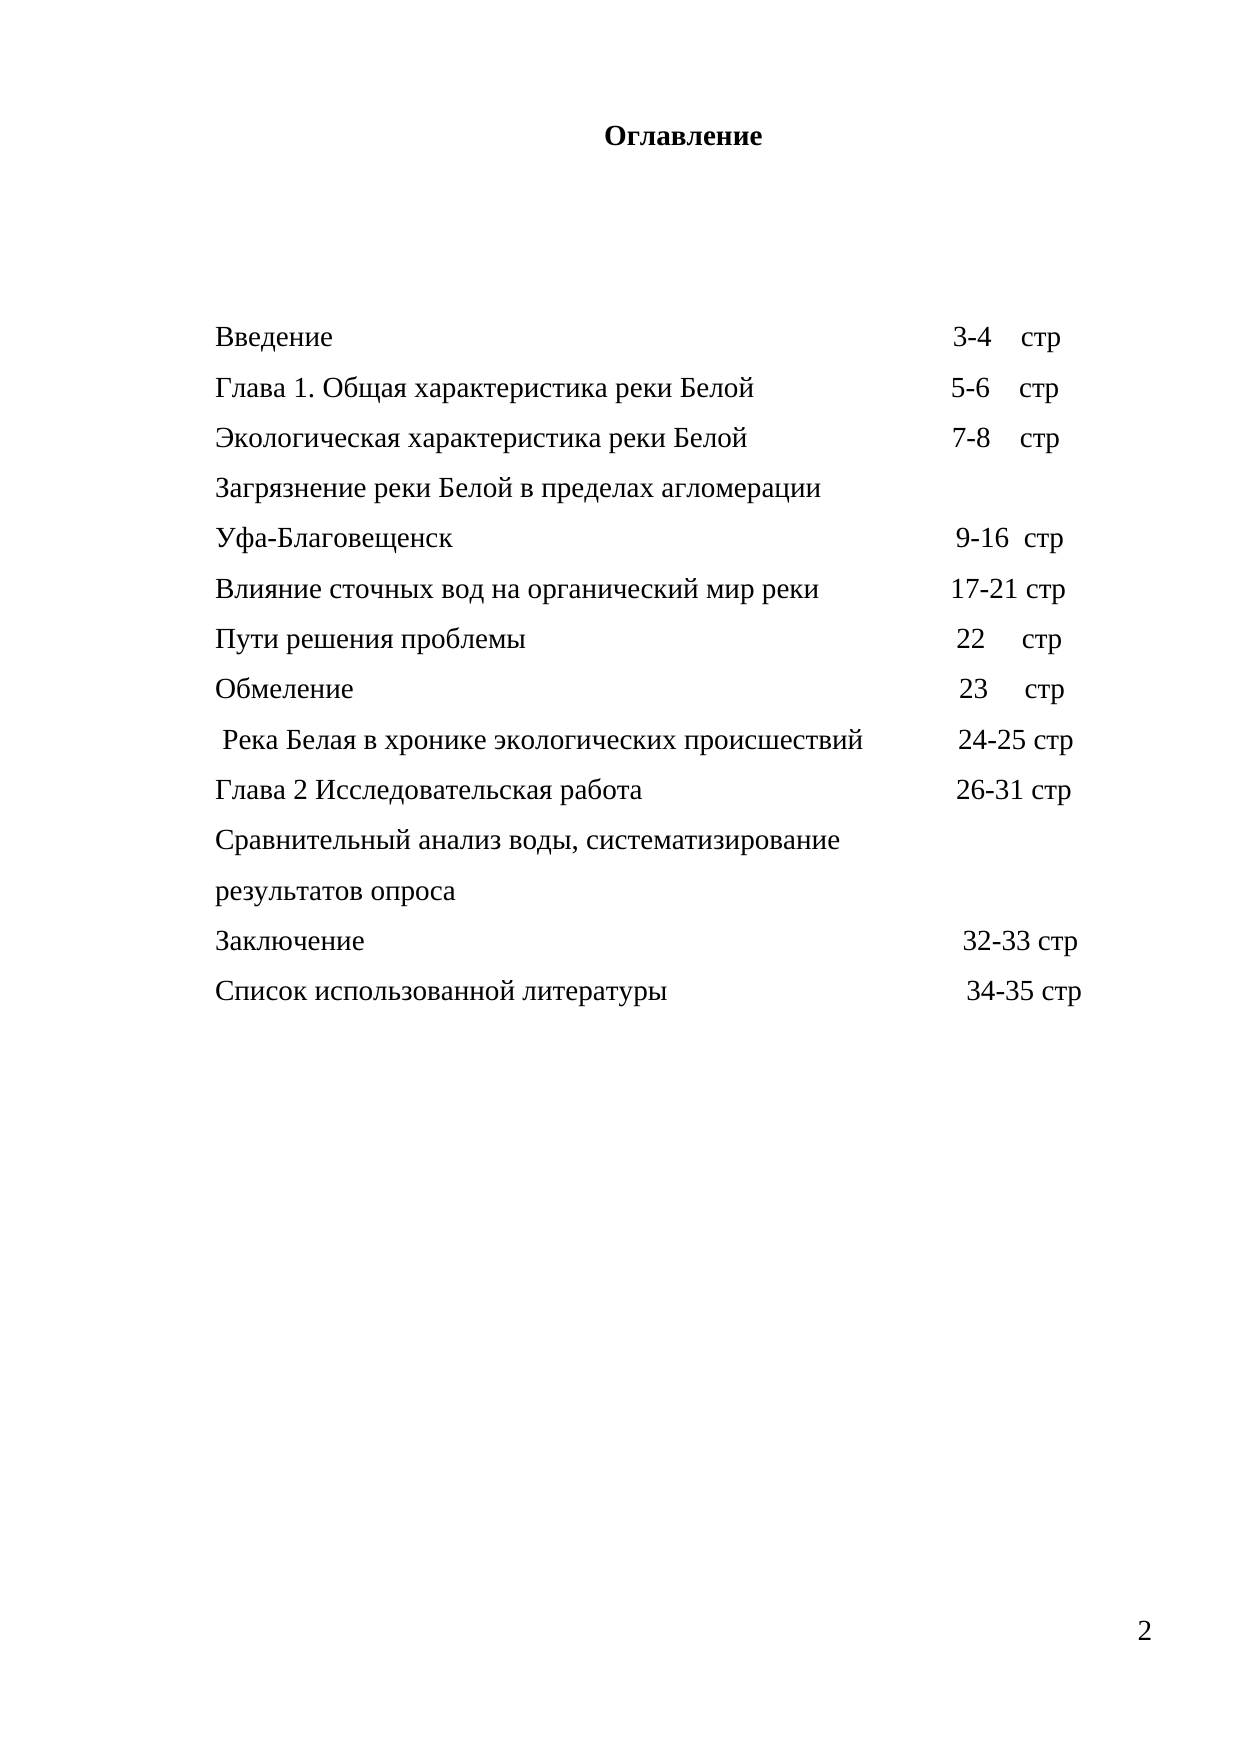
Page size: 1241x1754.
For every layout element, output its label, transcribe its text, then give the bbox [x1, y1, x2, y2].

text результатов опроса [215, 873, 1152, 906]
text Влияние сточных вод на органический мир реки 17-21 стр [215, 571, 1152, 604]
text Обмеление 23 стр [215, 672, 1152, 705]
text Заключение 32-33 стр [215, 923, 1152, 957]
text Загрязнение реки Белой в пределах агломерации [215, 470, 1152, 504]
text Сравнительный анализ воды, систематизирование [215, 822, 1152, 856]
text Глава 1. Общая характеристика реки Белой 5-6 стр [215, 370, 1152, 403]
text Глава 2 Исследовательская работа 26-31 стр [215, 772, 1152, 806]
text Оглавление [215, 118, 1152, 152]
text Уфа-Благовещенск 9-16 стр [215, 521, 1152, 554]
text Экологическая характеристика реки Белой 7-8 стр [215, 420, 1152, 453]
text Список использованной литературы 34-35 стр [215, 973, 1152, 1007]
text Река Белая в хронике экологических происшествий 24-25 стр [215, 722, 1152, 755]
text Пути решения проблемы 22 стр [215, 621, 1152, 655]
text Введение 3-4 стр [215, 319, 1152, 353]
